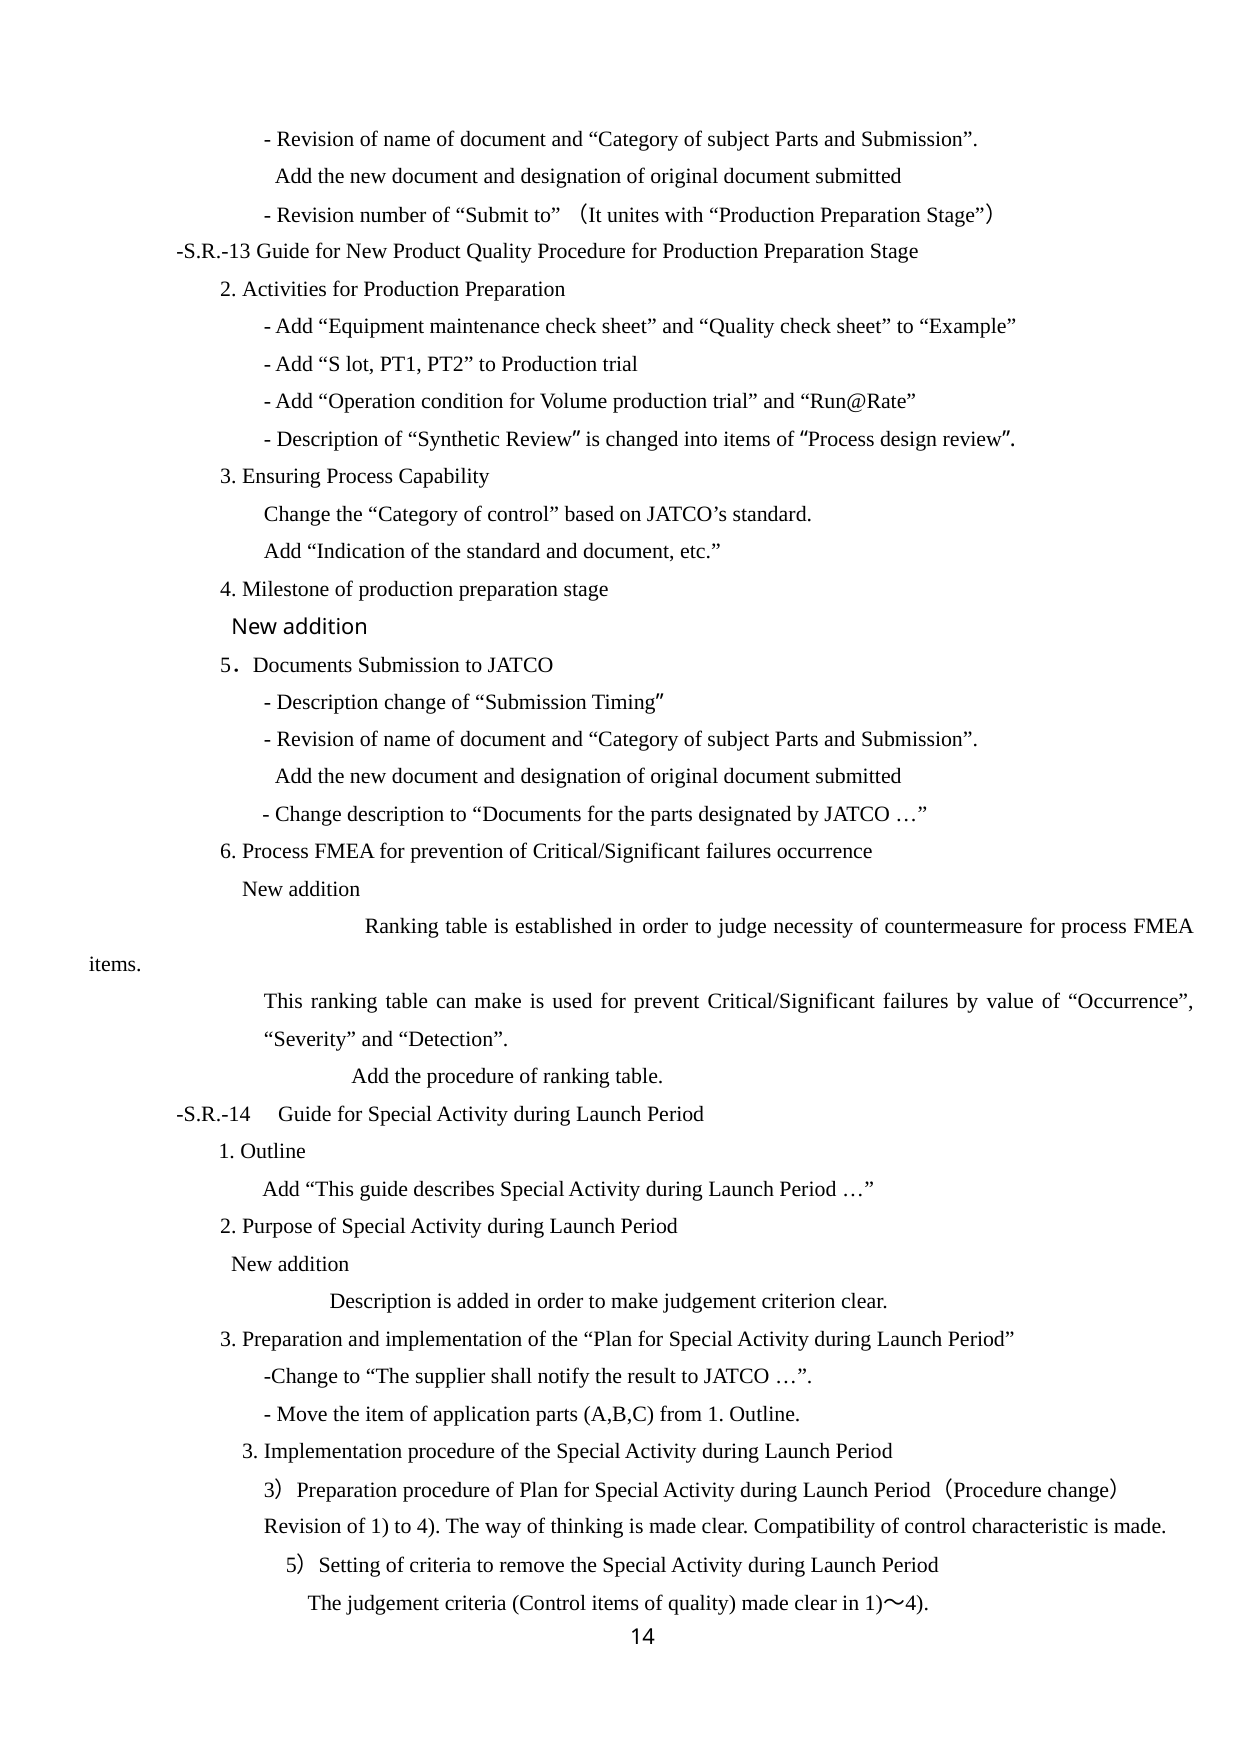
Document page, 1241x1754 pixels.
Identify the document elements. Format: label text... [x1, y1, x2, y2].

text Add the new document and designation of original document submitted [89, 157, 1196, 194]
text - Revision of name of document and “Category of subject Parts and Submission”. [89, 719, 1196, 757]
text -Change to “The supplier shall notify the result to JATCO …”. [89, 1357, 1196, 1394]
text Change the “Category of control” based on JATCO’s standard. [89, 494, 1196, 532]
text - Change description to “Documents for the parts designated by JATCO …” [262, 794, 1196, 832]
text - Add “Equipment maintenance check sheet” and “Quality check sheet” to “Example” [89, 307, 1196, 344]
text - Add “Operation condition for Volume production trial” and “Run@Rate” [89, 382, 1196, 419]
text The judgement criteria (Control items of quality) made clear in 1)～4). [89, 1582, 1196, 1619]
text 5．Documents Submission to JATCO [89, 644, 1196, 682]
text - Add “S lot, PT1, PT2” to Production trial [89, 344, 1196, 382]
text Add “Indication of the standard and document, etc.” [89, 532, 1196, 569]
text - Description change of “Submission Timing” [89, 682, 1196, 719]
text Add the new document and designation of original document submitted [89, 757, 1196, 794]
text This ranking table can make is used for prevent Critical/Significant failures by value of “Occurrence”, “Severity” and “Detection”. [264, 982, 1196, 1057]
text - Description of “Synthetic Review” is changed into items of “Process design review”. [89, 419, 1196, 457]
text Add “This guide describes Special Activity during Launch Period …” [218, 1169, 1196, 1207]
text 3）Preparation procedure of Plan for Special Activity during Launch Period（Procedure change） [89, 1469, 1196, 1507]
text New addition [89, 869, 1196, 907]
text 3. Implementation procedure of the Special Activity during Launch Period [89, 1432, 1196, 1469]
text 3. Preparation and implementation of the “Plan for Special Activity during Launch Period” [89, 1319, 1196, 1357]
text 1. Outline [218, 1132, 1196, 1169]
text -S.R.-14 Guide for Special Activity during Launch Period [89, 1094, 1196, 1132]
text 6. Process FMEA for prevention of Critical/Significant failures occurrence [89, 832, 1196, 869]
text Ranking table is established in order to judge necessity of countermeasure for process FMEA items. [89, 907, 1196, 982]
text Revision of 1) to 4). The way of thinking is made clear. Compatibility of control characteristic is made. [89, 1507, 1196, 1544]
text - Move the item of application parts (A,B,C) from 1. Outline. [89, 1394, 1196, 1432]
text - Revision of name of document and “Category of subject Parts and Submission”. [89, 119, 1196, 157]
text New addition [89, 607, 1196, 644]
text - Revision number of “Submit to” （It unites with “Production Preparation Stage”） [89, 194, 1196, 232]
text Add the procedure of ranking table. [89, 1057, 1196, 1094]
text 4. Milestone of production preparation stage [89, 569, 1196, 607]
text -S.R.-13 Guide for New Product Quality Procedure for Production Preparation Stage [89, 232, 1196, 269]
text 2. Purpose of Special Activity during Launch Period [89, 1207, 1196, 1244]
text Description is added in order to make judgement criterion clear. [89, 1282, 1196, 1319]
text 2. Activities for Production Preparation [89, 269, 1196, 307]
text New addition [89, 1244, 1196, 1282]
text 3. Ensuring Process Capability [89, 457, 1196, 494]
text 5）Setting of criteria to remove the Special Activity during Launch Period [89, 1544, 1196, 1582]
